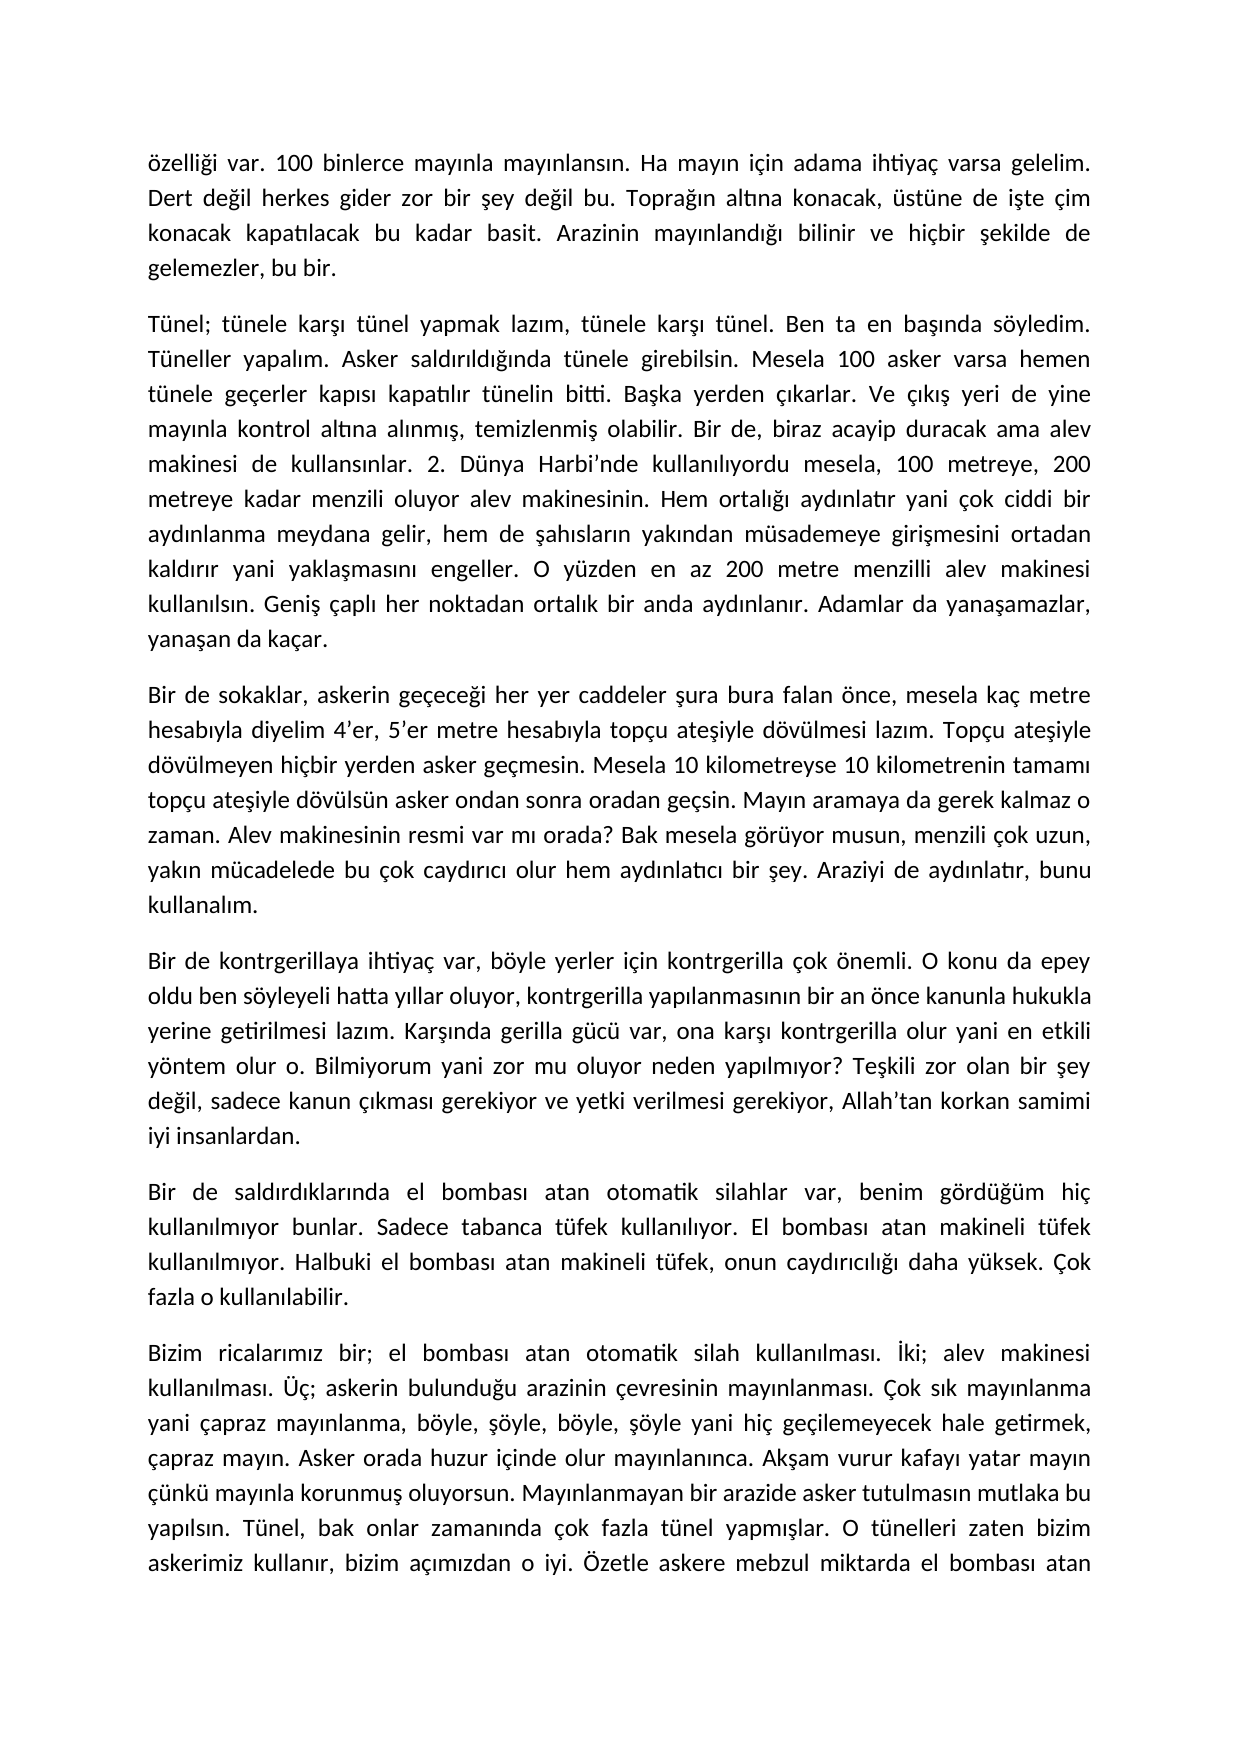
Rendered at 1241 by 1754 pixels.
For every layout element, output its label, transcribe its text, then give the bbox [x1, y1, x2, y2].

text Bir de sokaklar, askerin geçeceği her yer caddeler şura bura falan önce, mesela kaç metre hesabıyla diyelim 4’er, 5’er metre hesabıyla topçu ateşiyle dövülmesi lazım. Topçu ateşiyle dövülmeyen hiçbir yerden asker geçmesin. Mesela 10 kilometreyse 10 kilometrenin tamamı topçu ateşiyle dövülsün asker ondan sonra oradan geçsin. Mayın aramaya da gerek kalmaz o zaman. Alev makinesinin resmi var mı orada? Bak mesela görüyor musun, menzili çok uzun, yakın mücadelede bu çok caydırıcı olur hem aydınlatıcı bir şey. Araziyi de aydınlatır, bunu kullanalım. [148, 679, 1093, 920]
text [148, 1337, 1093, 1577]
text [148, 148, 1093, 283]
text Bir de kontrgerillaya ihtiyaç var, böyle yerler için kontrgerilla çok önemli. O konu da epey oldu ben söyleyeli hatta yıllar oluyor, kontrgerilla yapılanmasının bir an önce kanunla hukukla yerine getirilmesi lazım. Karşında gerilla gücü var, ona karşı kontrgerilla olur yani en etkili yöntem olur o. Bilmiyorum yani zor mu oluyor neden yapılmıyor? Teşkili zor olan bir şey değil, sadece kanun çıkması gerekiyor ve yetki verilmesi gerekiyor, Allah’tan korkan samimi iyi insanlardan. [148, 945, 1093, 1151]
text Tünel; tünele karşı tünel yapmak lazım, tünele karşı tünel. Ben ta en başında söyledim. Tüneller yapalım. Asker saldırıldığında tünele girebilsin. Mesela 100 asker varsa hemen tünele geçerler kapısı kapatılır tünelin bitti. Başka yerden çıkarlar. Ve çıkış yeri de yine mayınla kontrol altına alınmış, temizlenmiş olabilir. Bir de, biraz acayip duracak ama alev makinesi de kullansınlar. 2. Dünya Harbi’nde kullanılıyordu mesela, 100 metreye, 200 metreye kadar menzili oluyor alev makinesinin. Hem ortalığı aydınlatır yani çok ciddi bir aydınlanma meydana gelir, hem de şahısların yakından müsademeye girişmesini ortadan kaldırır yani yaklaşmasını engeller. O yüzden en az 200 metre menzilli alev makinesi kullanılsın. Geniş çaplı her noktadan ortalık bir anda aydınlanır. Adamlar da yanaşamazlar, yanaşan da kaçar. [148, 308, 1093, 654]
text Bir de saldırdıklarında el bombası atan otomatik silahlar var, benim gördüğüm hiç kullanılmıyor bunlar. Sadece tabanca tüfek kullanılıyor. El bombası atan makineli tüfek kullanılmıyor. Halbuki el bombası atan makineli tüfek, onun caydırıcılığı daha yüksek. Çok fazla o kullanılabilir. [148, 1176, 1093, 1311]
